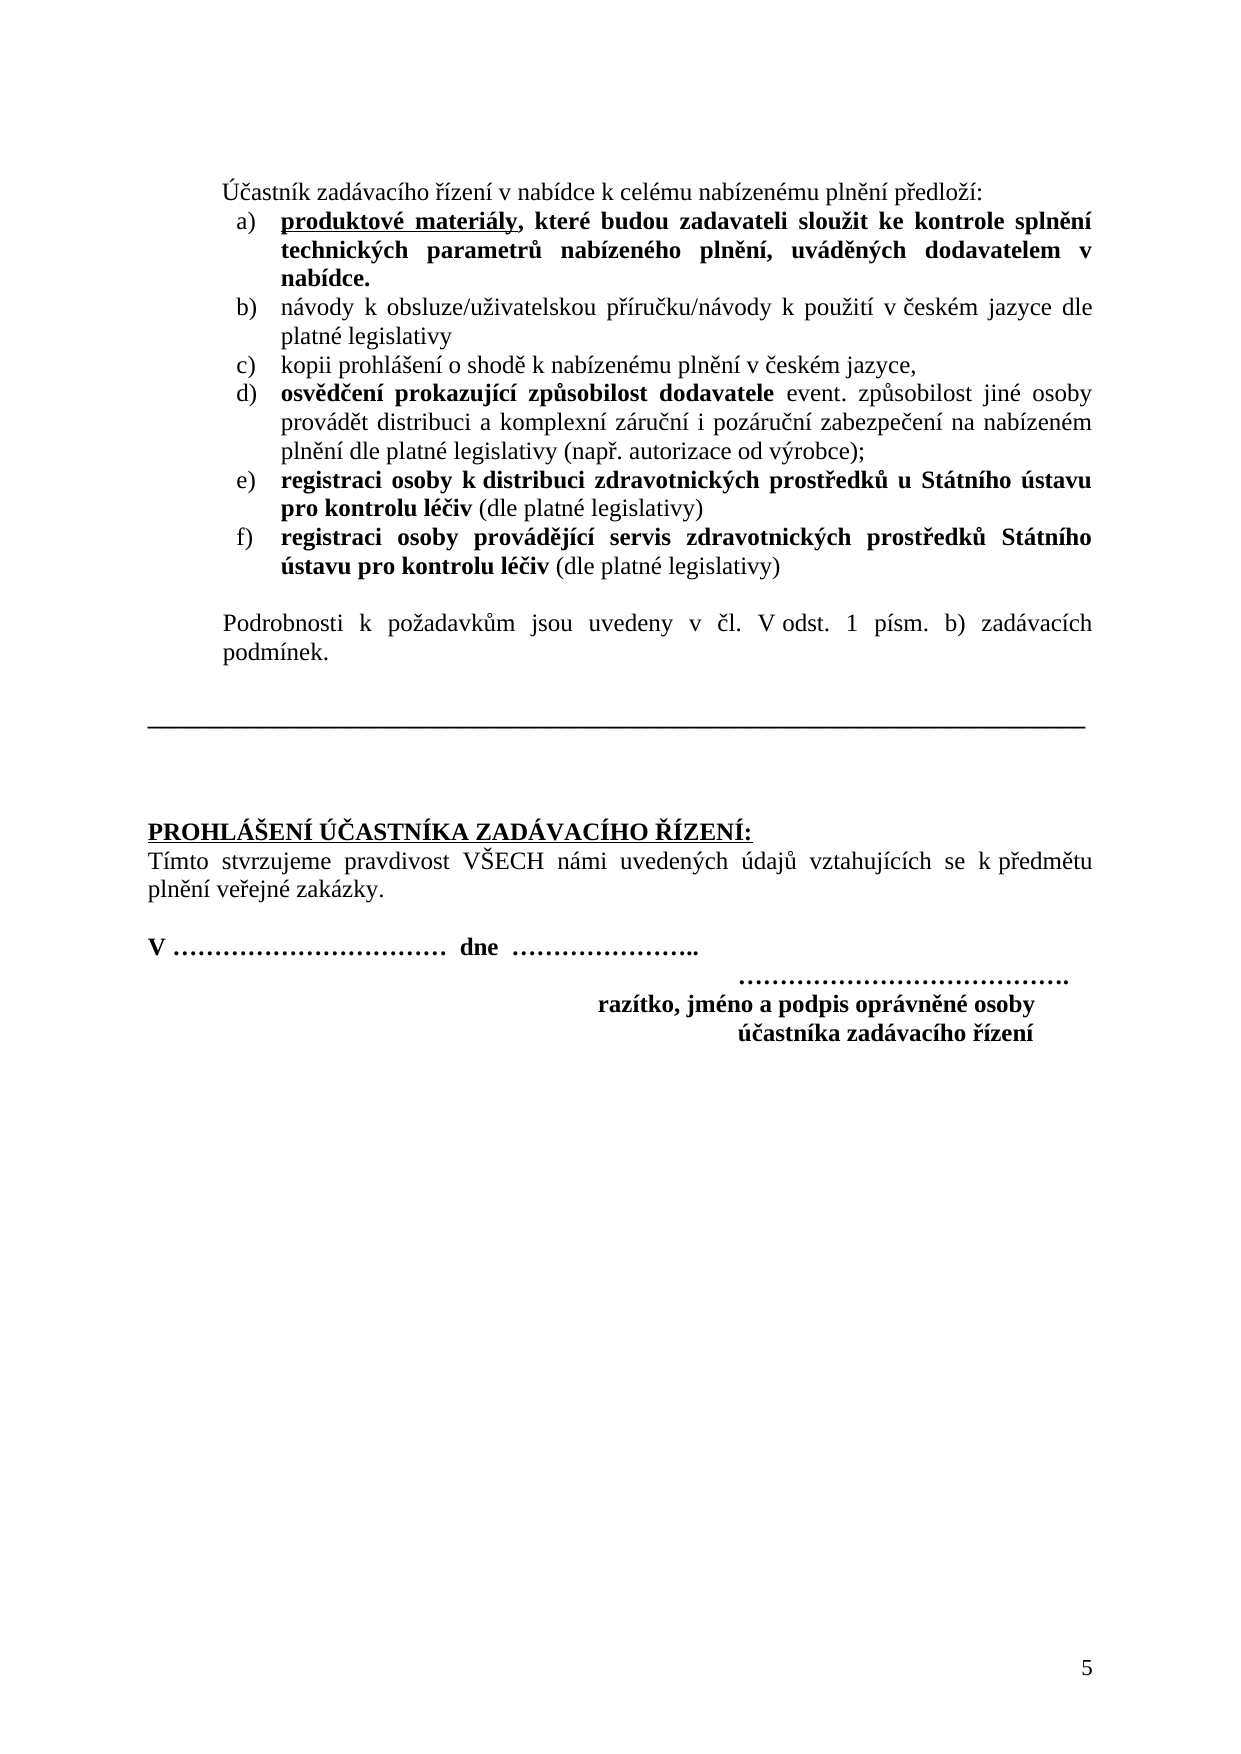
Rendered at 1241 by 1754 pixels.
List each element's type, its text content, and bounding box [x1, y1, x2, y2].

text PROHLÁŠENÍ ÚČASTNÍKA ZADÁVACÍHO ŘÍZENÍ: [148, 817, 1092, 846]
list registraci osoby provádějící servis zdravotnických prostředků Státního ústavu pro kontrolu léčiv (dle platné legislativy) [236, 522, 1092, 580]
list registraci osoby k distribuci zdravotnických prostředků u Státního ústavu pro kontrolu léčiv (dle platné legislativy) [236, 465, 1092, 522]
text Tímto stvrzujeme pravdivost VŠECH námi uvedených údajů vztahujících se k předmětu plnění veřejné zakázky. [148, 846, 1092, 903]
text razítko, jméno a podpis oprávněné osoby [148, 989, 1092, 1018]
list návody k obsluze/uživatelskou příručku/návody k použití v českém jazyce dle platné legislativy [236, 292, 1092, 350]
text V …………………………… dne ………………….. [148, 932, 1092, 961]
list Podrobnosti k požadavkům jsou uvedeny v čl. V odst. 1 písm. b) zadávacích podmínek. [223, 608, 1092, 666]
list produktové materiály, které budou zadavateli sloužit ke kontrole splnění technických parametrů nabízeného plnění, uváděných dodavatelem v nabídce. [236, 206, 1092, 292]
text účastníka zadávacího řízení [664, 1018, 1092, 1047]
text Účastník zadávacího řízení v nabídce k celému nabízenému plnění předloží: [148, 177, 1092, 206]
text ___________________________________________________________________________ [148, 702, 1092, 731]
list osvědčení prokazující způsobilost dodavatele event. způsobilost jiné osoby provádět distribuci a komplexní záruční i pozáruční zabezpečení na nabízeném plnění dle platné legislativy (např. autorizace od výrobce); [236, 378, 1092, 465]
list kopii prohlášení o shodě k nabízenému plnění v českém jazyce, [236, 350, 1092, 378]
text …………………………………. [664, 961, 1092, 989]
